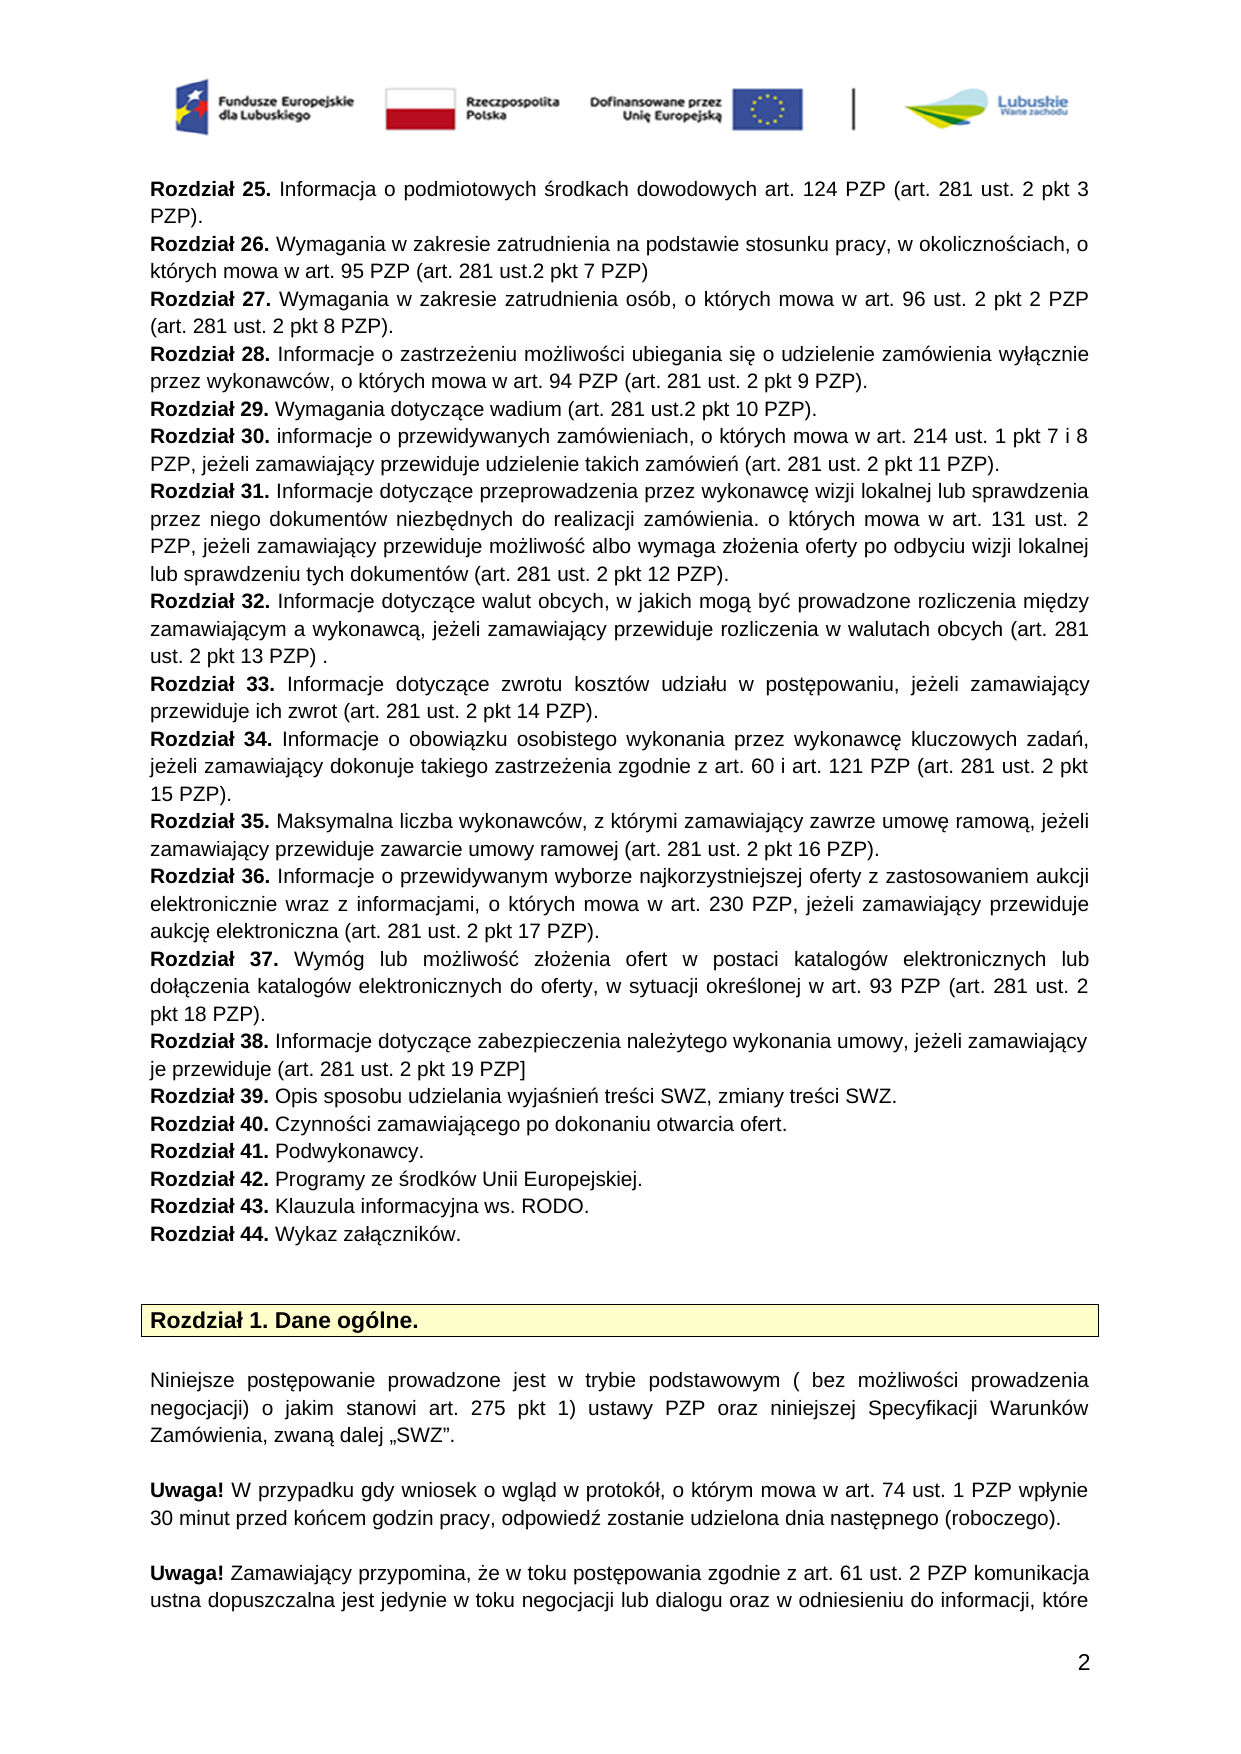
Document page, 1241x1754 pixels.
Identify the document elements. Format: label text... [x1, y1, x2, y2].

text Rozdział 25. Informacja o podmiotowych środkach dowodowych art. 124 PZP (art. 281 ust. 2 pkt 3 PZP). [150, 177, 1090, 228]
text Rozdział 1. Dane ogólne. [142, 1305, 1098, 1336]
text Rozdział 30. informacje o przewidywanych zamówieniach, o których mowa w art. 214 ust. 1 pkt 7 i 8 PZP, jeżeli zamawiający przewiduje udzielenie takich zamówień (art. 281 ust. 2 pkt 11 PZP). [150, 424, 1090, 476]
text Rozdział 26. Wymagania w zakresie zatrudnienia na podstawie stosunku pracy, w okolicznościach, o których mowa w art. 95 PZP (art. 281 ust.2 pkt 7 PZP) [150, 232, 1090, 283]
text Rozdział 43. Klauzula informacyjna ws. RODO. [150, 1194, 1090, 1218]
text Rozdział 34. Informacje o obowiązku osobistego wykonania przez wykonawcę kluczowych zadań, jeżeli zamawiający dokonuje takiego zastrzeżenia zgodnie z art. 60 i art. 121 PZP (art. 281 ust. 2 pkt 15 PZP). [150, 727, 1090, 806]
text Rozdział 38. Informacje dotyczące zabezpieczenia należytego wykonania umowy, jeżeli zamawiający [150, 1029, 1090, 1053]
text Rozdział 35. Maksymalna liczba wykonawców, z którymi zamawiający zawrze umowę ramową, jeżeli zamawiający przewiduje zawarcie umowy ramowej (art. 281 ust. 2 pkt 16 PZP). [150, 809, 1090, 861]
text Rozdział 42. Programy ze środków Unii Europejskiej. [150, 1167, 1090, 1191]
text Rozdział 39. Opis sposobu udzielania wyjaśnień treści SWZ, zmiany treści SWZ. [150, 1084, 1090, 1108]
text je przewiduje (art. 281 ust. 2 pkt 19 PZP] [150, 1057, 1090, 1081]
text Rozdział 27. Wymagania w zakresie zatrudnienia osób, o których mowa w art. 96 ust. 2 pkt 2 PZP (art. 281 ust. 2 pkt 8 PZP). [150, 287, 1090, 338]
text Rozdział 28. Informacje o zastrzeżeniu możliwości ubiegania się o udzielenie zamówienia wyłącznie przez wykonawców, o których mowa w art. 94 PZP (art. 281 ust. 2 pkt 9 PZP). [150, 342, 1090, 393]
text Niniejsze postępowanie prowadzone jest w trybie podstawowym ( bez możliwości prowadzenia negocjacji) o jakim stanowi art. 275 pkt 1) ustawy PZP oraz niniejszej Specyfikacji Warunków Zamówienia, zwaną dalej „SWZ”. [150, 1368, 1090, 1447]
text Rozdział 37. Wymóg lub możliwość złożenia ofert w postaci katalogów elektronicznych lub dołączenia katalogów elektronicznych do oferty, w sytuacji określonej w art. 93 PZP (art. 281 ust. 2 pkt 18 PZP). [150, 947, 1090, 1026]
text Rozdział 33. Informacje dotyczące zwrotu kosztów udziału w postępowaniu, jeżeli zamawiający przewiduje ich zwrot (art. 281 ust. 2 pkt 14 PZP). [150, 672, 1090, 723]
text Rozdział 36. Informacje o przewidywanym wyborze najkorzystniejszej oferty z zastosowaniem aukcji elektronicznie wraz z informacjami, o których mowa w art. 230 PZP, jeżeli zamawiający przewiduje aukcję elektroniczna (art. 281 ust. 2 pkt 17 PZP). [150, 864, 1090, 943]
text Rozdział 40. Czynności zamawiającego po dokonaniu otwarcia ofert. [150, 1112, 1090, 1136]
text Rozdział 32. Informacje dotyczące walut obcych, w jakich mogą być prowadzone rozliczenia między zamawiającym a wykonawcą, jeżeli zamawiający przewiduje rozliczenia w walutach obcych (art. 281 ust. 2 pkt 13 PZP) . [150, 589, 1090, 668]
picture [150, 75, 1096, 141]
text Rozdział 41. Podwykonawcy. [150, 1139, 1090, 1163]
text Rozdział 29. Wymagania dotyczące wadium (art. 281 ust.2 pkt 10 PZP). [150, 397, 1090, 421]
text Uwaga! W przypadku gdy wniosek o wgląd w protokół, o którym mowa w art. 74 ust. 1 PZP wpłynie 30 minut przed końcem godzin pracy, odpowiedź zostanie udzielona dnia następnego (roboczego). [150, 1502, 1090, 1530]
text Rozdział 31. Informacje dotyczące przeprowadzenia przez wykonawcę wizji lokalnej lub sprawdzenia przez niego dokumentów niezbędnych do realizacji zamówienia. o których mowa w art. 131 ust. 2 PZP, jeżeli zamawiający przewiduje możliwość albo wymaga złożenia oferty po odbyciu wizji lokalnej lub sprawdzeniu tych dokumentów (art. 281 ust. 2 pkt 12 PZP). [150, 479, 1090, 586]
text Rozdział 44. Wykaz załączników. [150, 1222, 1090, 1246]
